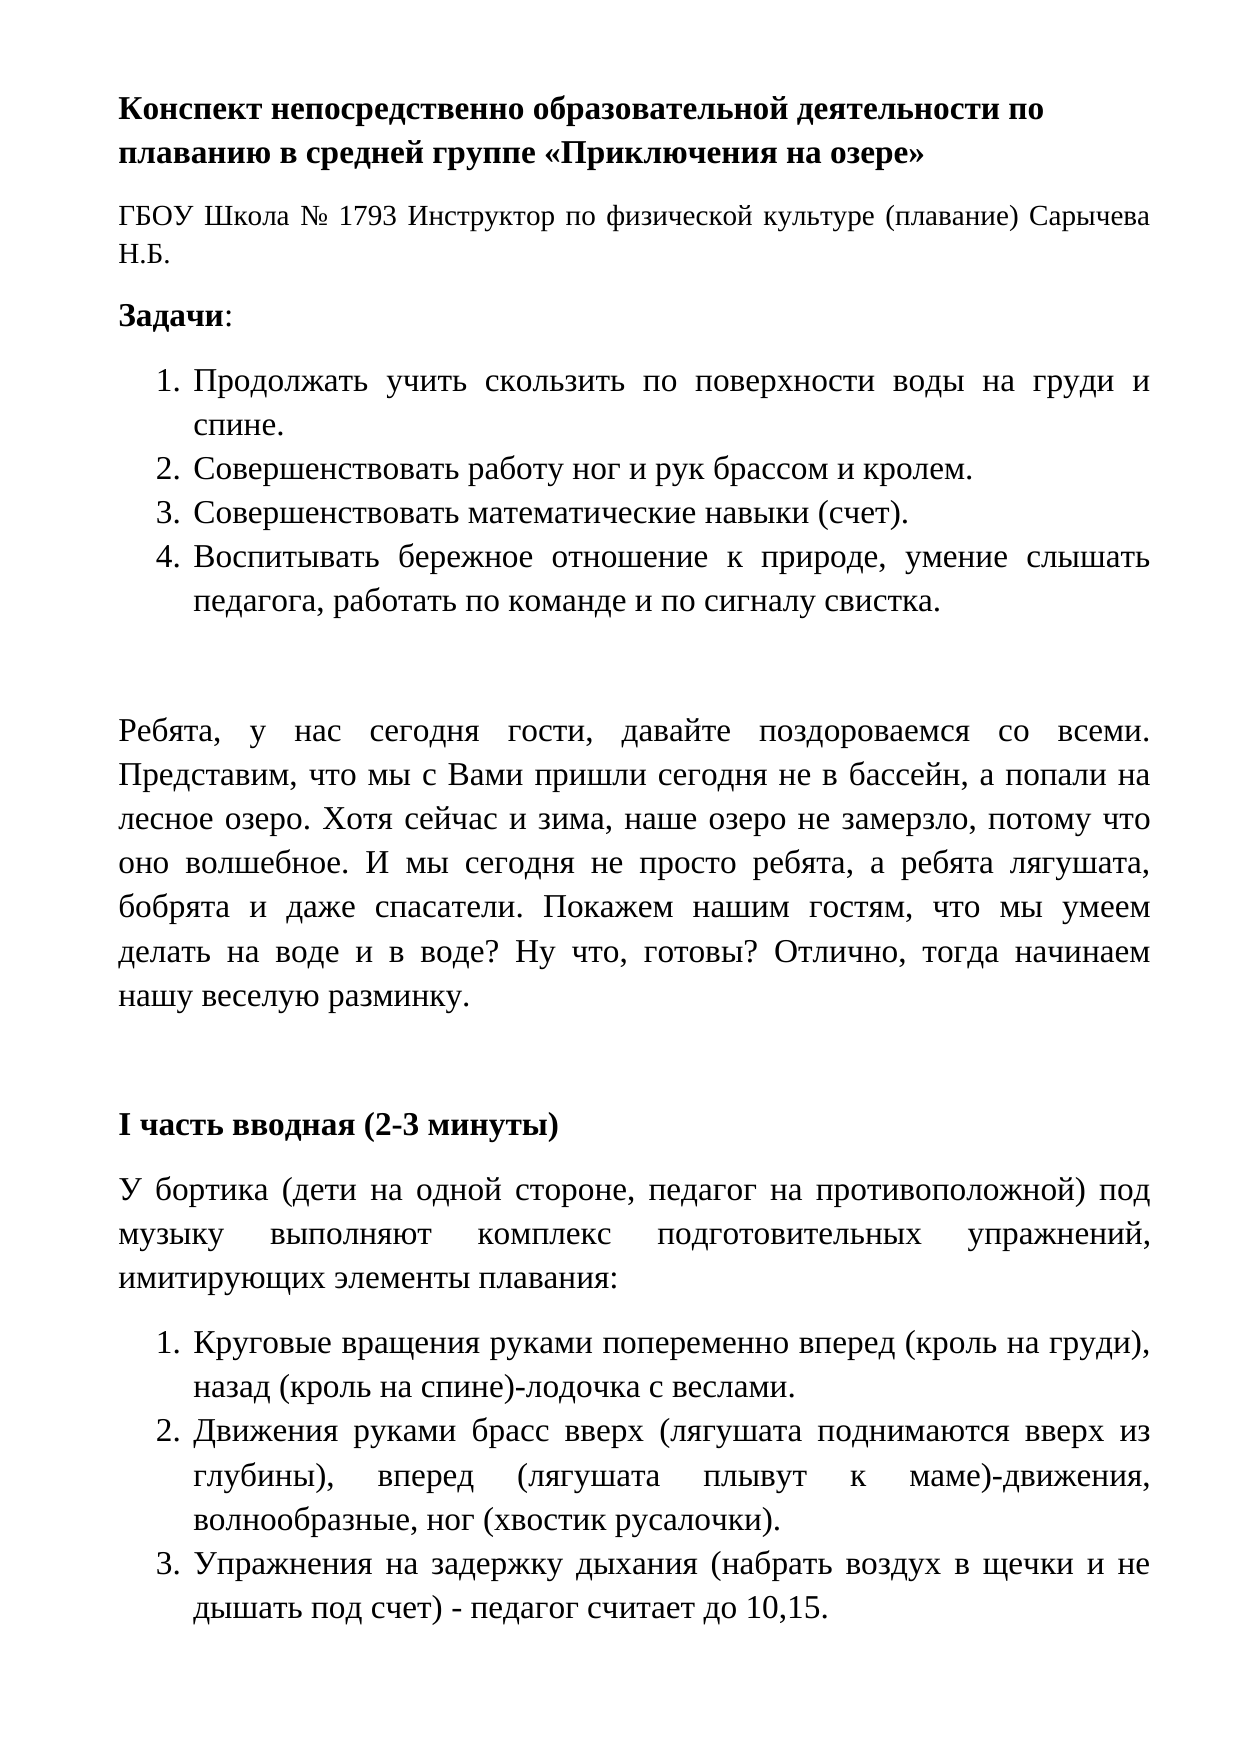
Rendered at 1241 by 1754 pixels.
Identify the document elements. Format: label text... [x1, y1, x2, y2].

list Совершенствовать математические навыки (счет). [156, 493, 1152, 531]
text Ребята, у нас сегодня гости, давайте поздороваемся со всеми. Представим, что мы с Вами пришли сегодня не в бассейн, а попали на лесное озеро. Хотя сейчас и зима, наше озеро не замерзло, потому что оно волшебное. И мы сегодня не просто ребята, а ребята лягушата, бобрята и даже спасатели. Покажем нашим гостям, что мы умеем делать на воде и в воде? Ну что, готовы? Отлично, тогда начинаем нашу веселую разминку. [118, 711, 1152, 1013]
list Продолжать учить скользить по поверхности воды на груди и спине. [156, 360, 1152, 443]
list Совершенствовать работу ног и рук брассом и кролем. [156, 448, 1152, 487]
list Движения руками брасс вверх (лягушата поднимаются вверх из глубины), вперед (лягушата плывут к маме)-движения, волнообразные, ног (хвостик русалочки). [156, 1411, 1152, 1537]
text Задачи: [118, 296, 1152, 334]
text ГБОУ Школа № 1793 Инструктор по физической культуре (плавание) Сарычева Н.Б. [118, 198, 1152, 270]
list Упражнения на задержку дыхания (набрать воздух в щечки и не дышать под счет) - педагог считает до 10,15. [156, 1543, 1152, 1625]
text У бортика (дети на одной стороне, педагог на противоположной) под музыку выполняют комплекс подготовительных упражнений, имитирующих элементы плавания: [118, 1169, 1152, 1296]
list Воспитывать бережное отношение к природе, умение слышать педагога, работать по команде и по сигналу свистка. [156, 537, 1152, 619]
text Конспект непосредственно образовательной деятельности по плаванию в средней группе «Приключения на озере» [118, 89, 1152, 171]
text I часть вводная (2-3 минуты) [118, 1105, 1152, 1143]
list Круговые вращения руками попеременно вперед (кроль на груди), назад (кроль на спине)-лодочка с веслами. [156, 1323, 1152, 1405]
